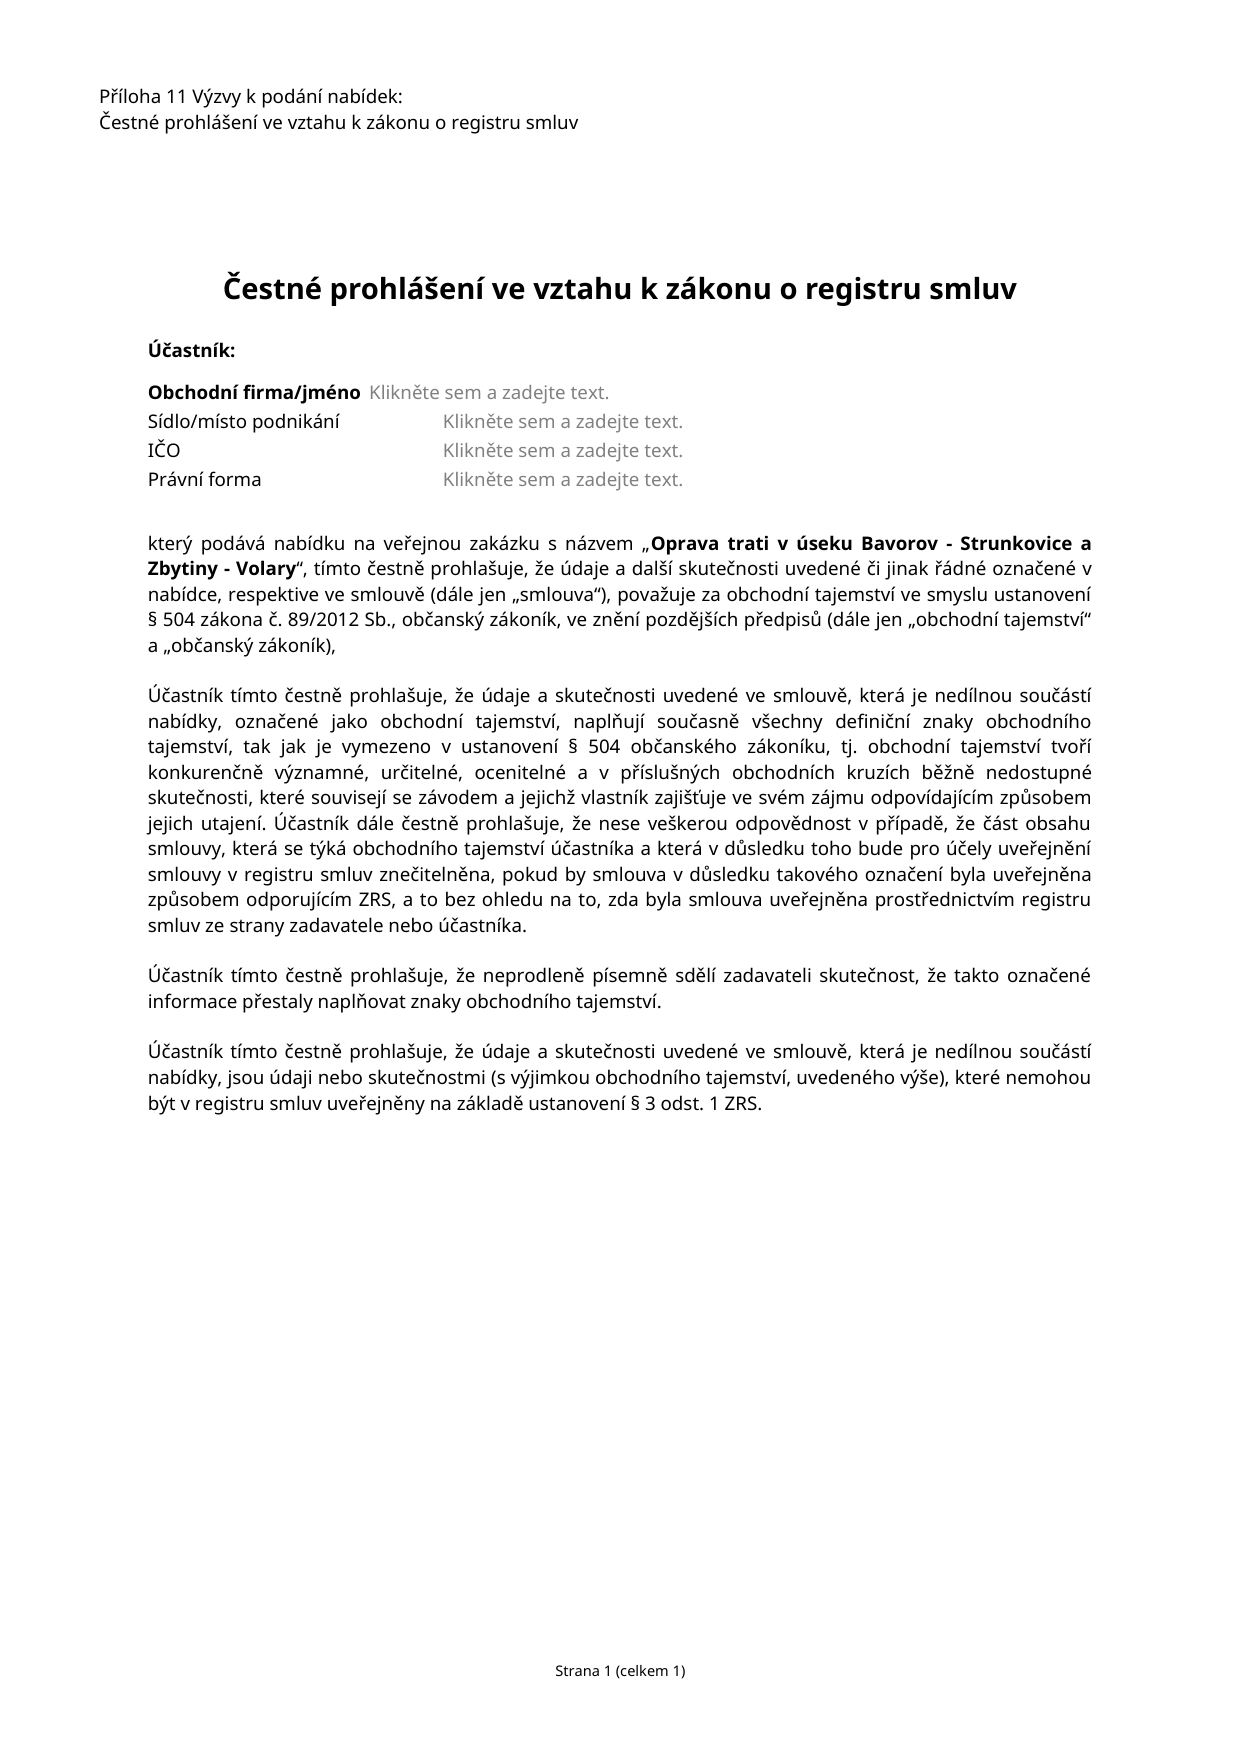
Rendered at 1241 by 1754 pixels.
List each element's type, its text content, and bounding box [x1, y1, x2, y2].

text Sídlo/místo podnikání [148, 405, 1093, 434]
text Obchodní firma/jméno [148, 376, 1093, 405]
title Čestné prohlášení ve vztahu k zákonu o registru smluv [148, 268, 1093, 308]
text Účastník: [148, 333, 1093, 364]
text který podává nabídku na veřejnou zakázku s názvem „“, tímto čestně prohlašuje, že údaje a další skutečnosti uvedené či jinak řádné označené v nabídce, respektive ve smlouvě (dále jen „smlouva“), považuje za obchodní tajemství ve smyslu ustanovení § 504 zákona č. 89/2012 Sb., občanský zákoník, ve znění pozdějších předpisů (dále jen „obchodní tajemství“ a „občanský zákoník), [148, 530, 1093, 658]
text Účastník tímto čestně prohlašuje, že údaje a skutečnosti uvedené ve smlouvě, která je nedílnou součástí nabídky, označené jako obchodní tajemství, naplňují současně všechny definiční znaky obchodního tajemství, tak jak je vymezeno v ustanovení § 504 občanského zákoníku, tj. obchodní tajemství tvoří konkurenčně významné, určitelné, ocenitelné a v příslušných obchodních kruzích běžně nedostupné skutečnosti, které souvisejí se závodem a jejichž vlastník zajišťuje ve svém zájmu odpovídajícím způsobem jejich utajení. Účastník dále čestně prohlašuje, že nese veškerou odpovědnost v případě, že část obsahu smlouvy, která se týká obchodního tajemství účastníka a která v důsledku toho bude pro účely uveřejnění smlouvy v registru smluv znečitelněna, pokud by smlouva v důsledku takového označení byla uveřejněna způsobem odporujícím ZRS, a to bez ohledu na to, zda byla smlouva uveřejněna prostřednictvím registru smluv ze strany zadavatele nebo účastníka. [148, 683, 1093, 938]
text IČO [148, 434, 1093, 463]
text Právní forma [148, 463, 1093, 492]
text Účastník tímto čestně prohlašuje, že neprodleně písemně sdělí zadavateli skutečnost, že takto označené informace přestaly naplňovat znaky obchodního tajemství. [148, 963, 1093, 1014]
text Účastník tímto čestně prohlašuje, že údaje a skutečnosti uvedené ve smlouvě, která je nedílnou součástí nabídky, jsou údaji nebo skutečnostmi (s výjimkou obchodního tajemství, uvedeného výše), které nemohou být v registru smluv uveřejněny na základě ustanovení § 3 odst. 1 ZRS. [148, 1039, 1093, 1115]
